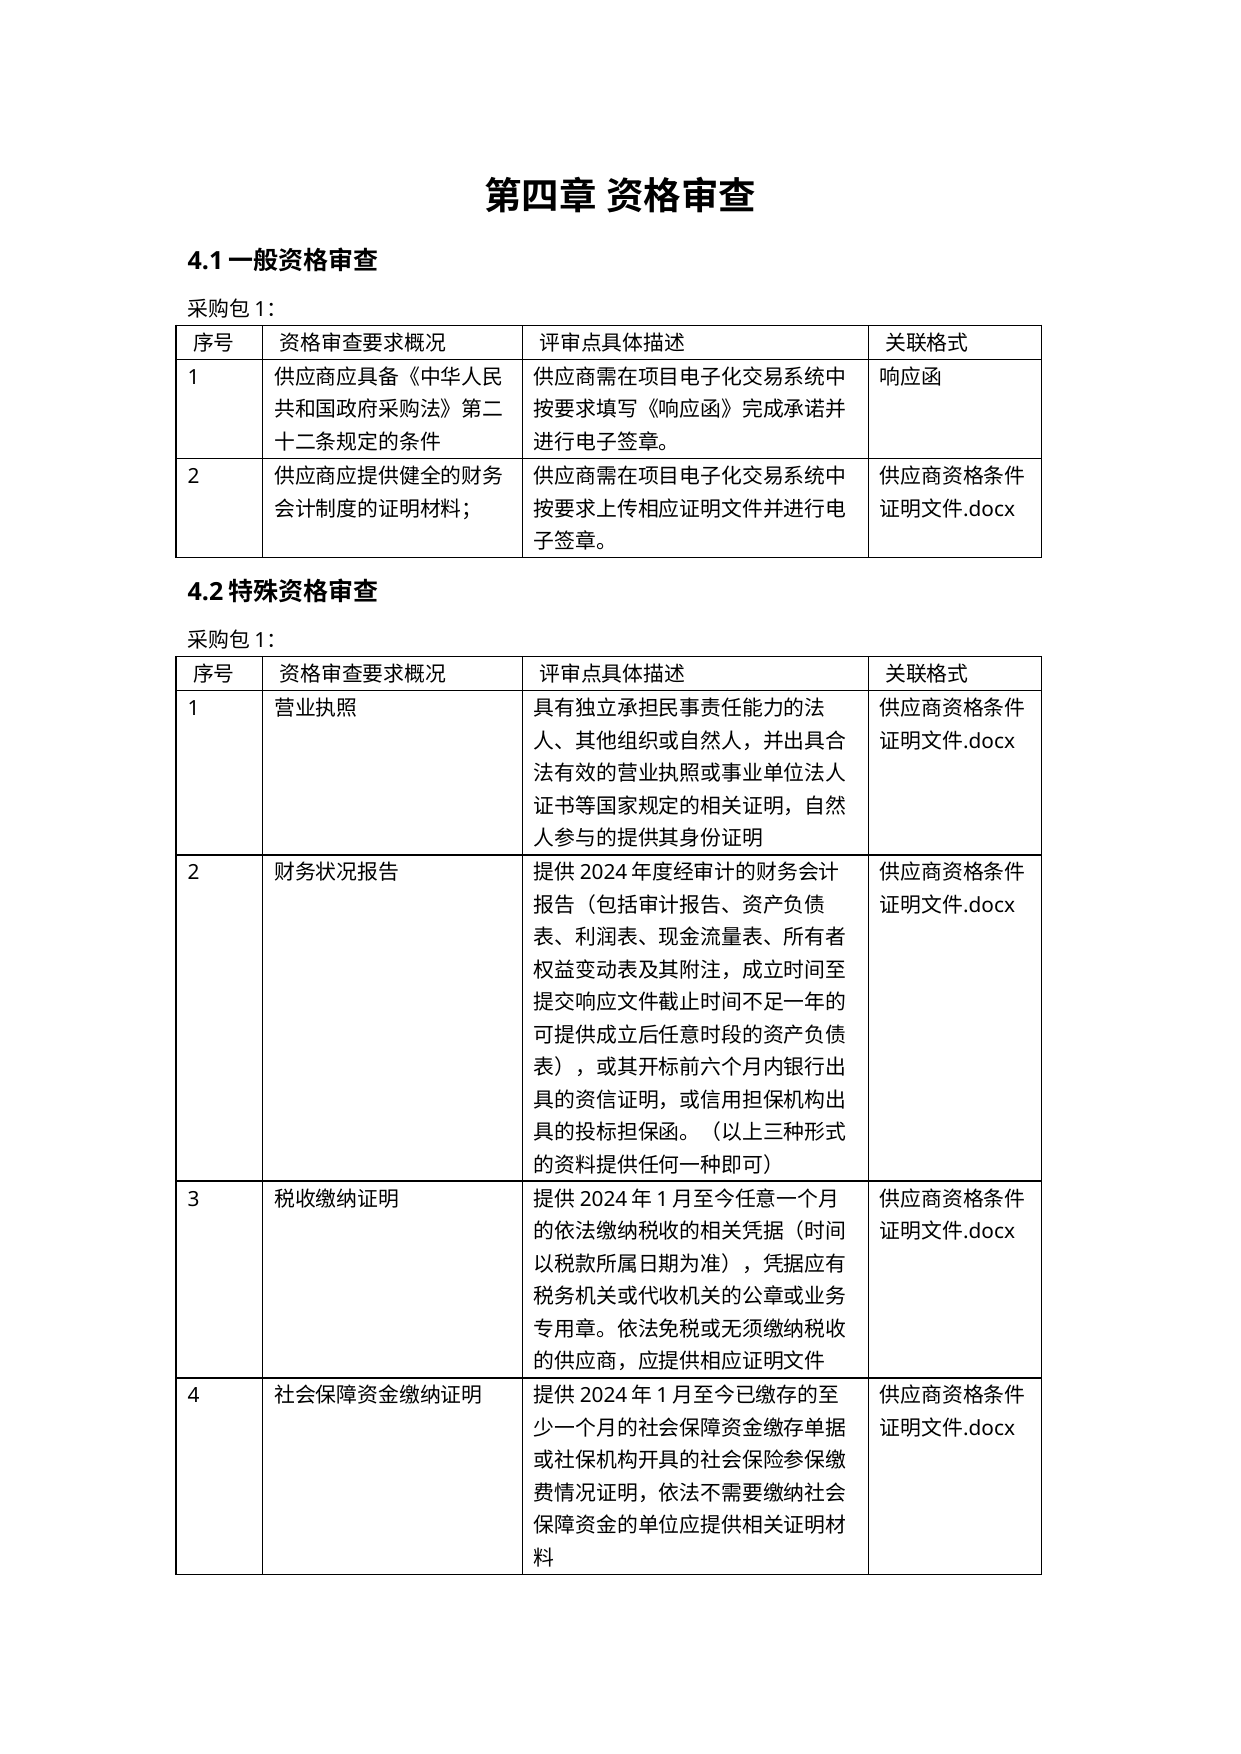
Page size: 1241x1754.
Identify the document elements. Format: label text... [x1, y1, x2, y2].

table_cell 3 [177, 1182, 262, 1377]
table_header 序号 [177, 657, 262, 690]
table_cell 供应商资格条件证明文件.docx [869, 1182, 1041, 1377]
table_cell 1 [177, 691, 262, 854]
table_cell 提供2024年1月至今任意一个月的依法缴纳税收的相关凭据（时间以税款所属日期为准），凭据应有税务机关或代收机关的公章或业务专用章。依法免税或无须缴纳税收的供应商，应提供相应证明文件 [523, 1182, 868, 1377]
table_header 序号 [177, 326, 262, 358]
text 采购包1： [187, 292, 1053, 324]
text 第四章 资格审查 [187, 162, 1053, 227]
table_cell 财务状况报告 [263, 856, 522, 1180]
text 4.1一般资格审查 [187, 227, 1053, 292]
text 4.2特殊资格审查 [187, 558, 1053, 623]
table_cell 具有独立承担民事责任能力的法人、其他组织或自然人，并出具合法有效的营业执照或事业单位法人证书等国家规定的相关证明，自然人参与的提供其身份证明 [523, 691, 868, 854]
table_cell 供应商资格条件证明文件.docx [869, 1379, 1041, 1573]
table_cell 供应商需在项目电子化交易系统中按要求填写《响应函》完成承诺并进行电子签章。 [523, 360, 868, 458]
table_header 资格审查要求概况 [263, 657, 522, 690]
table_header 评审点具体描述 [523, 657, 868, 690]
table_header 评审点具体描述 [523, 326, 868, 358]
table_cell 响应函 [869, 360, 1041, 458]
table_cell 供应商资格条件证明文件.docx [869, 459, 1041, 557]
table_header 资格审查要求概况 [263, 326, 522, 358]
table_cell 社会保障资金缴纳证明 [263, 1379, 522, 1573]
table_cell 营业执照 [263, 691, 522, 854]
table_cell 提供2024年度经审计的财务会计报告（包括审计报告、资产负债表、利润表、现金流量表、所有者权益变动表及其附注，成立时间至提交响应文件截止时间不足一年的可提供成立后任意时段的资产负债表），或其开标前六个月内银行出具的资信证明，或信用担保机构出具的投标担保函。（以上三种形式的资料提供任何一种即可） [523, 856, 868, 1180]
table_cell 2 [177, 459, 262, 557]
table_cell 供应商资格条件证明文件.docx [869, 691, 1041, 854]
table_cell 1 [177, 360, 262, 458]
table_cell 2 [177, 856, 262, 1180]
table_header 关联格式 [869, 326, 1041, 358]
table_cell 4 [177, 1379, 262, 1573]
table_cell 供应商应具备《中华人民共和国政府采购法》第二十二条规定的条件 [263, 360, 522, 458]
text 采购包1： [187, 623, 1053, 656]
table_cell 税收缴纳证明 [263, 1182, 522, 1377]
table_cell 供应商需在项目电子化交易系统中按要求上传相应证明文件并进行电子签章。 [523, 459, 868, 557]
table_header 关联格式 [869, 657, 1041, 690]
table_cell 供应商资格条件证明文件.docx [869, 856, 1041, 1180]
table_cell 供应商应提供健全的财务会计制度的证明材料； [263, 459, 522, 557]
table_cell 提供2024年1月至今已缴存的至少一个月的社会保障资金缴存单据或社保机构开具的社会保险参保缴费情况证明，依法不需要缴纳社会保障资金的单位应提供相关证明材料 [523, 1379, 868, 1573]
